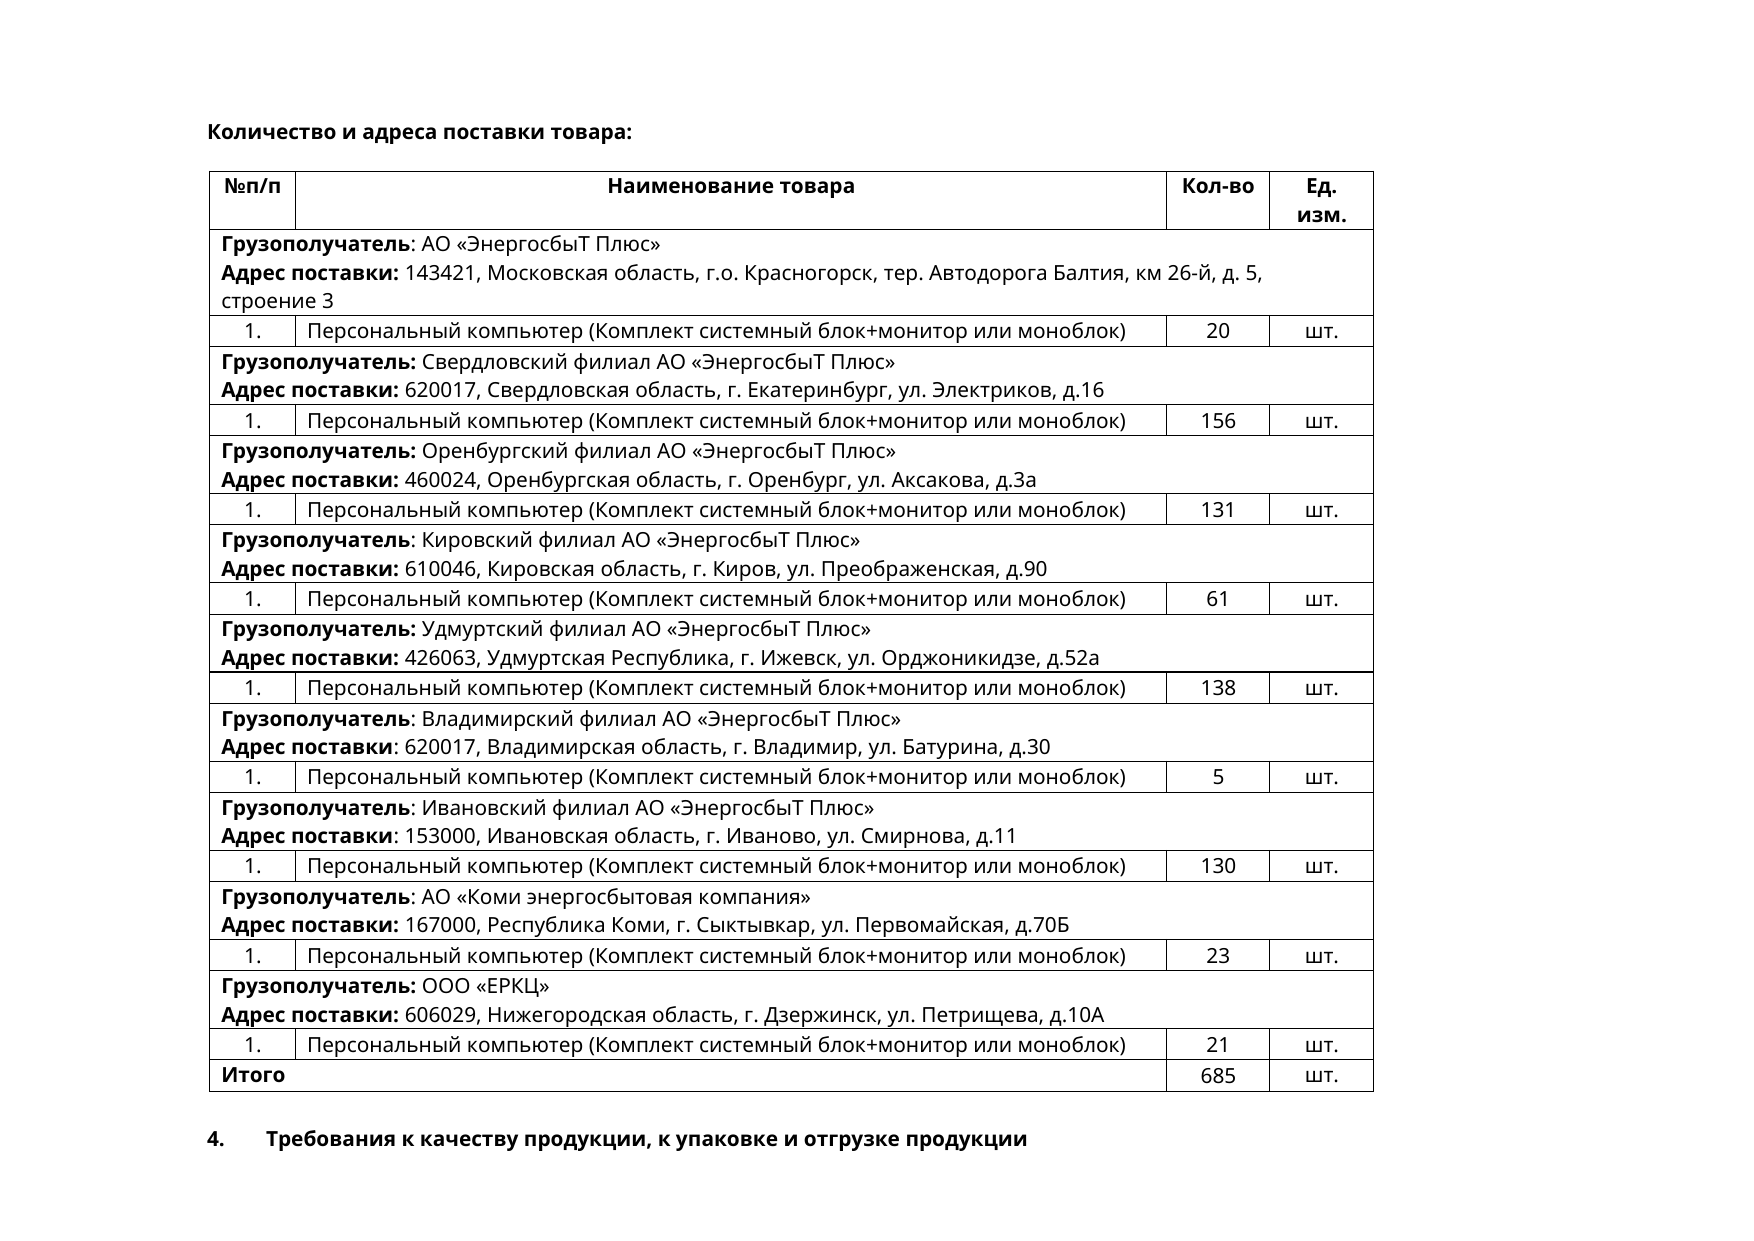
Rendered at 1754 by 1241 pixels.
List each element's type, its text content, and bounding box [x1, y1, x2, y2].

table_cell Грузополучатель: АО «ЭнергосбыТ Плюс» Адрес поставки: 143421, Московская область, г.о. Красногорск, тер. Автодорога Балтия, км 26-й, д. 5, строение 3 [210, 230, 1373, 315]
table_cell Грузополучатель: Владимирский филиал АО «ЭнергосбыТ Плюс» Адрес поставки: 620017, Владимирская область, г. Владимир, ул. Батурина, д.30 [210, 704, 1373, 761]
table_cell 130 [1167, 851, 1269, 881]
table_cell 1. [210, 583, 295, 613]
list Требования к качеству продукции, к упаковке и отгрузке продукции [148, 1124, 1654, 1153]
table_cell 138 [1167, 673, 1269, 703]
table_cell Грузополучатель: Свердловский филиал АО «ЭнергосбыТ Плюс» Адрес поставки: 620017, Свердловская область, г. Екатеринбург, ул. Электриков, д.16 [210, 347, 1373, 404]
table_header Наименование товара [296, 172, 1166, 228]
table_cell 1. [210, 851, 295, 881]
table_cell шт. [1270, 1060, 1373, 1091]
table_header Ед. изм. [1270, 172, 1373, 228]
table_cell 1. [210, 405, 295, 435]
table_cell Персональный компьютер (Комплект системный блок+монитор или моноблок) [296, 940, 1166, 970]
table_cell шт. [1270, 1029, 1373, 1059]
table_header Кол-во [1167, 172, 1269, 228]
table_cell Грузополучатель: АО «Коми энергосбытовая компания» Адрес поставки: 167000, Республика Коми, г. Сыктывкар, ул. Первомайская, д.70Б [210, 882, 1373, 939]
table_cell Персональный компьютер (Комплект системный блок+монитор или моноблок) [296, 316, 1166, 346]
table_cell шт. [1270, 583, 1373, 613]
table_cell шт. [1270, 494, 1373, 524]
table_cell 685 [1167, 1060, 1269, 1091]
table_cell Персональный компьютер (Комплект системный блок+монитор или моноблок) [296, 851, 1166, 881]
text Количество и адреса поставки товара: [148, 117, 1654, 146]
table_cell шт. [1270, 405, 1373, 435]
table_cell Грузополучатель: Удмуртский филиал АО «ЭнергосбыТ Плюс» Адрес поставки: 426063, Удмуртская Республика, г. Ижевск, ул. Орджоникидзе, д.52а [210, 615, 1373, 671]
table_cell Персональный компьютер (Комплект системный блок+монитор или моноблок) [296, 762, 1166, 792]
table_cell шт. [1270, 762, 1373, 792]
table_cell Грузополучатель: Ивановский филиал АО «ЭнергосбыТ Плюс» Адрес поставки: 153000, Ивановская область, г. Иваново, ул. Смирнова, д.11 [210, 793, 1373, 850]
table_cell Грузополучатель: Оренбургский филиал АО «ЭнергосбыТ Плюс» Адрес поставки: 460024, Оренбургская область, г. Оренбург, ул. Аксакова, д.3а [210, 436, 1373, 493]
table_cell Персональный компьютер (Комплект системный блок+монитор или моноблок) [296, 583, 1166, 613]
table_cell Грузополучатель: ООО «ЕРКЦ» Адрес поставки: 606029, Нижегородская область, г. Дзержинск, ул. Петрищева, д.10А [210, 971, 1373, 1028]
table_cell 1. [210, 494, 295, 524]
table_cell 21 [1167, 1029, 1269, 1059]
table_cell шт. [1270, 316, 1373, 346]
table_cell 1. [210, 762, 295, 792]
table_cell 20 [1167, 316, 1269, 346]
table_cell 1. [210, 673, 295, 703]
table_cell 5 [1167, 762, 1269, 792]
table_cell Персональный компьютер (Комплект системный блок+монитор или моноблок) [296, 1029, 1166, 1059]
table_cell 1. [210, 316, 295, 346]
table_cell Персональный компьютер (Комплект системный блок+монитор или моноблок) [296, 494, 1166, 524]
table_cell 156 [1167, 405, 1269, 435]
table_cell Итого [210, 1060, 1166, 1091]
table_cell 1. [210, 940, 295, 970]
table_cell 1. [210, 1029, 295, 1059]
table_cell 131 [1167, 494, 1269, 524]
table_cell 23 [1167, 940, 1269, 970]
table_cell Грузополучатель: Кировский филиал АО «ЭнергосбыТ Плюс» Адрес поставки: 610046, Кировская область, г. Киров, ул. Преображенская, д.90 [210, 525, 1373, 582]
table_cell Персональный компьютер (Комплект системный блок+монитор или моноблок) [296, 405, 1166, 435]
table_cell шт. [1270, 673, 1373, 703]
table_cell 61 [1167, 583, 1269, 613]
table_cell шт. [1270, 940, 1373, 970]
table_cell шт. [1270, 851, 1373, 881]
table_cell Персональный компьютер (Комплект системный блок+монитор или моноблок) [296, 673, 1166, 703]
table_header №п/п [210, 172, 295, 228]
